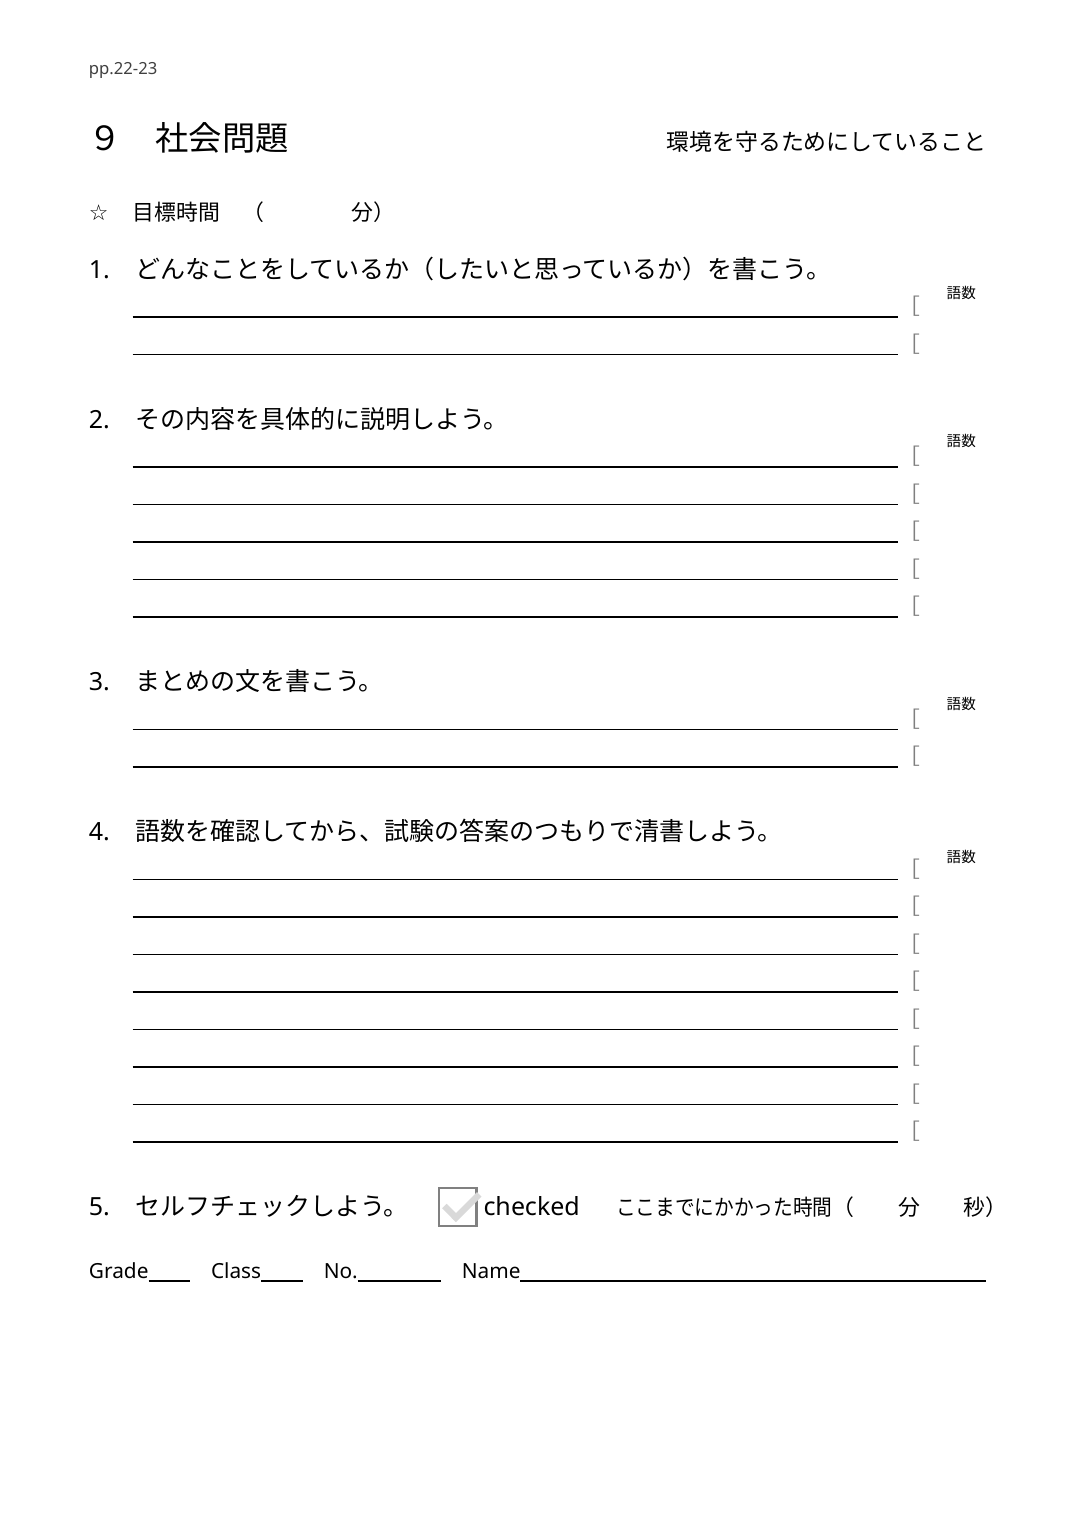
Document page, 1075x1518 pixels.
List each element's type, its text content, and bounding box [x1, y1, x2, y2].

text ［ ］ [132, 549, 942, 586]
text ［ ］ [132, 736, 942, 774]
text ［ ］ [132, 924, 942, 961]
text 4. 語数を確認してから、試験の答案のつもりで清書しよう。 [89, 811, 986, 849]
text ☆ 目標時間 （ 分） [89, 192, 986, 230]
text ［ ］ [132, 474, 942, 511]
text ９ 社会問題 環境を守るためにしていること [89, 99, 986, 174]
text ［ ］ [132, 849, 942, 886]
text ［ ］ [132, 886, 942, 924]
text 5. セルフチェックしよう。 checked ここまでにかかった時間（ 分 秒） [89, 1186, 1008, 1224]
text ［ ］ [132, 286, 942, 324]
text Grade Class No. Name [89, 1252, 986, 1289]
text ［ ］ [132, 1111, 942, 1149]
text ［ ］ [132, 436, 942, 474]
text ［ ］ [132, 999, 942, 1036]
text 3. まとめの文を書こう。 [89, 661, 986, 699]
text ［ ］ [132, 1074, 942, 1111]
text 1. どんなことをしているか（したいと思っているか）を書こう。 [89, 249, 986, 286]
text ［ ］ [132, 961, 942, 999]
text ［ ］ [132, 699, 942, 736]
text ［ ］ [132, 511, 942, 549]
text 2. その内容を具体的に説明しよう。 [89, 399, 986, 436]
text ［ ］ [132, 324, 942, 361]
text ［ ］ [132, 1036, 942, 1074]
text ［ ］ [132, 586, 942, 624]
